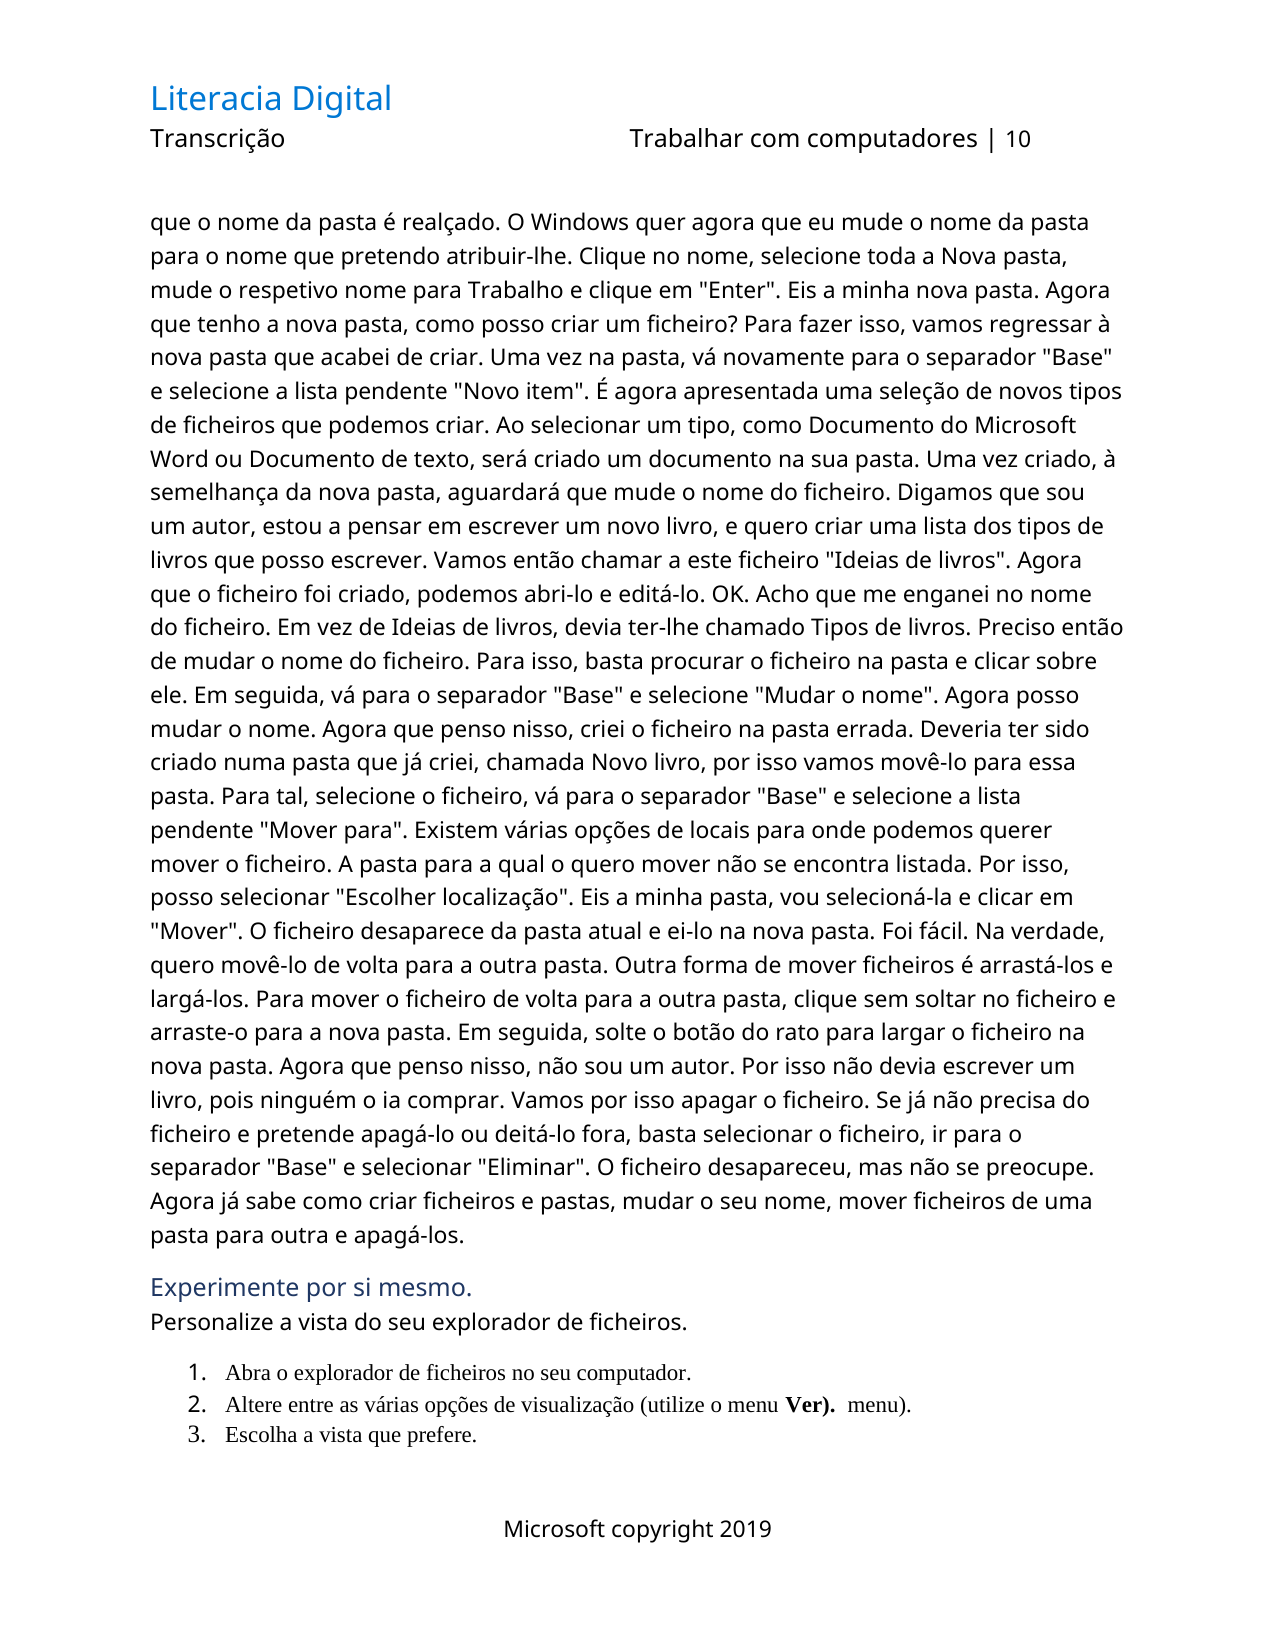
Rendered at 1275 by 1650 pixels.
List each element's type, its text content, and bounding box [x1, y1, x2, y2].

list Escolha a vista que prefere. [187, 1419, 1125, 1448]
subtitle Experimente por si mesmo. [150, 1269, 1125, 1303]
list Altere entre as várias opções de visualização (utilize o menu Ver). menu). [187, 1388, 1125, 1419]
list Abra o explorador de ficheiros no seu computador. [187, 1356, 1125, 1388]
text Personalize a vista do seu explorador de ficheiros. [150, 1306, 1125, 1337]
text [150, 206, 1125, 1250]
